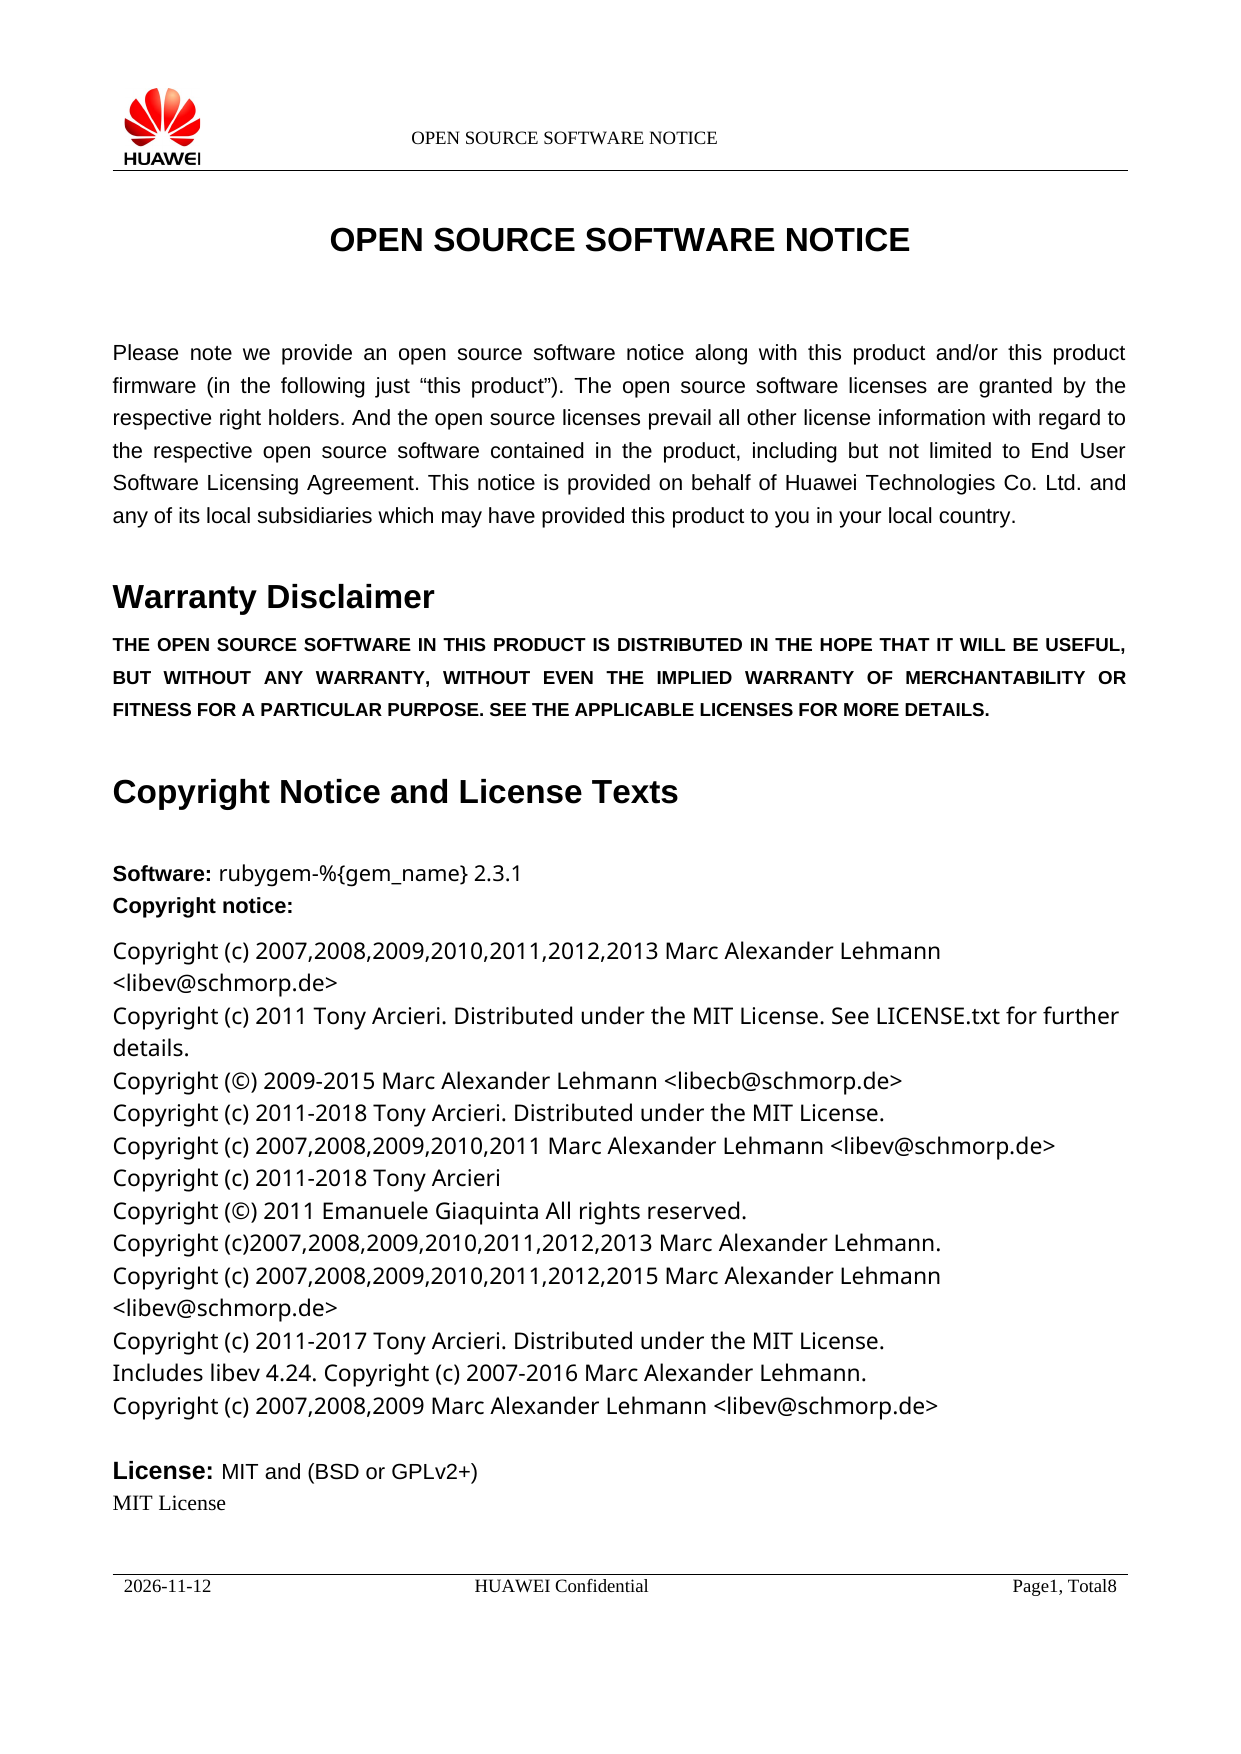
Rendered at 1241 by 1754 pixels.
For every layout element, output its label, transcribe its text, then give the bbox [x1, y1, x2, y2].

text The open source software in this product is distributed in the hope that it will be useful, but WITHOUT ANY WARRANTY, without even the implied warranty of MERCHANTABILITY or FITNESS FOR A PARTICULAR PURPOSE. See the applicable licenses for more details. [112, 629, 1128, 726]
text Copyright (c) 2007,2008,2009,2010,2011,2012,2013 Marc Alexander Lehmann <libev@schmorp.de> Copyright (c) 2011 Tony Arcieri. Distributed under the MIT License. See LICENSE.txt for further details. Copyright (©) 2009-2015 Marc Alexander Lehmann <libecb@schmorp.de> Copyright (c) 2011-2018 Tony Arcieri. Distributed under the MIT License. Copyright (c) 2007,2008,2009,2010,2011 Marc Alexander Lehmann <libev@schmorp.de> Copyright (c) 2011-2018 Tony Arcieri Copyright (©) 2011 Emanuele Giaquinta All rights reserved. Copyright (c)2007,2008,2009,2010,2011,2012,2013 Marc Alexander Lehmann. Copyright (c) 2007,2008,2009,2010,2011,2012,2015 Marc Alexander Lehmann <libev@schmorp.de> Copyright (c) 2011-2017 Tony Arcieri. Distributed under the MIT License. Includes libev 4.24. Copyright (c) 2007-2016 Marc Alexander Lehmann. Copyright (c) 2007,2008,2009 Marc Alexander Lehmann <libev@schmorp.de> [112, 934, 1128, 1454]
text Copyright notice: [112, 889, 1128, 921]
text Please note we provide an open source software notice along with this product and/or this product firmware (in the following just “this product”). The open source software licenses are granted by the respective right holders. And the open source licenses prevail all other license information with regard to the respective open source software contained in the product, including but not limited to End User Software Licensing Agreement. This notice is provided on behalf of Huawei Technologies Co. Ltd. and any of its local subsidiaries which may have provided this product to you in your local country. [112, 336, 1128, 531]
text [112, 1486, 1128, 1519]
text Copyright Notice and License Texts [112, 759, 1128, 824]
text OPEN SOURCE SOFTWARE NOTICE [112, 206, 1128, 271]
text Warranty Disclaimer [112, 564, 1128, 629]
title Software: rubygem-%{gem_name} 2.3.1 [112, 856, 1128, 889]
picture [124, 88, 201, 165]
text License: MIT and (BSD or GPLv2+) [112, 1454, 1128, 1486]
